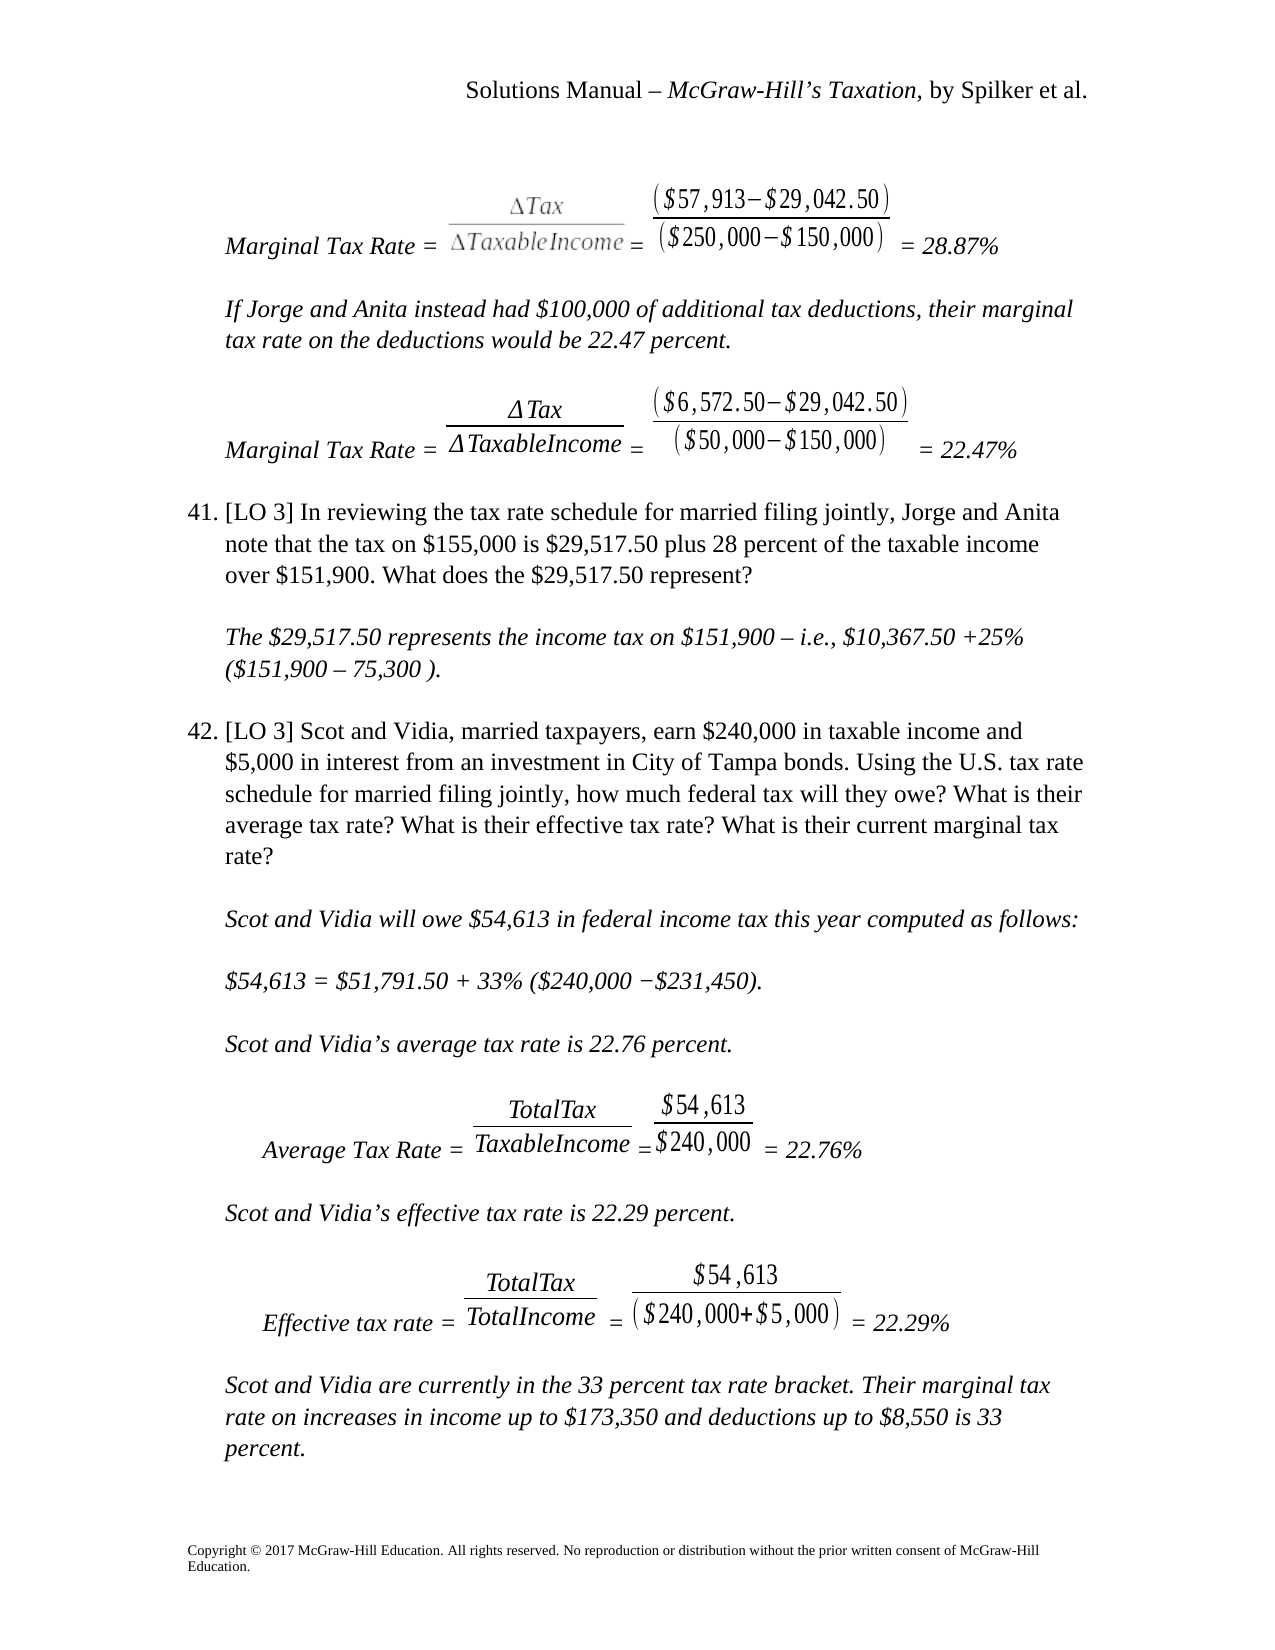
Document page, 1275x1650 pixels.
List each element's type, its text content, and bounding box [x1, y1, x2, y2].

text $54,613 = $51,791.50 + 33% ($240,000 −$231,450). [187, 964, 1087, 995]
text Scot and Vidia will owe $54,613 in federal income tax this year computed as follows: [187, 870, 1087, 932]
text Scot and Vidia’s average tax rate is 22.76 percent. [187, 995, 1087, 1057]
text The $29,517.50 represents the income tax on $151,900 – i.e., $10,367.50 +25% ($151,900 – 75,300 ). [187, 589, 1087, 714]
text Scot and Vidia are currently in the 33 percent tax rate bracket. Their marginal tax rate on increases in income up to $173,350 and deductions up to $8,550 is 33 percent. [187, 1368, 1087, 1462]
text If Jorge and Anita instead had $100,000 of additional tax deductions, their marginal tax rate on the deductions would be 22.47 percent. Marginal Tax Rate = = = 22.47% [187, 260, 1087, 464]
text Average Tax Rate = = = 22.76% [262, 1089, 1087, 1164]
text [187, 150, 1087, 260]
text Scot and Vidia’s effective tax rate is 22.29 percent. [187, 1195, 1087, 1227]
list [LO 3] In reviewing the tax rate schedule for married filing jointly, Jorge and Anita note that the tax on $155,000 is $29,517.50 plus 28 percent of the taxable income over $151,900. What does the $29,517.50 represent? [187, 495, 1087, 589]
list [LO 3] Scot and Vidia, married taxpayers, earn $240,000 in taxable income and $5,000 in interest from an investment in City of Tampa bonds. Using the U.S. tax rate schedule for married filing jointly, how much federal tax will they owe? What is their average tax rate? What is their effective tax rate? What is their current marginal tax rate? [187, 714, 1087, 870]
text Effective tax rate = = = 22.29% [262, 1258, 1087, 1337]
